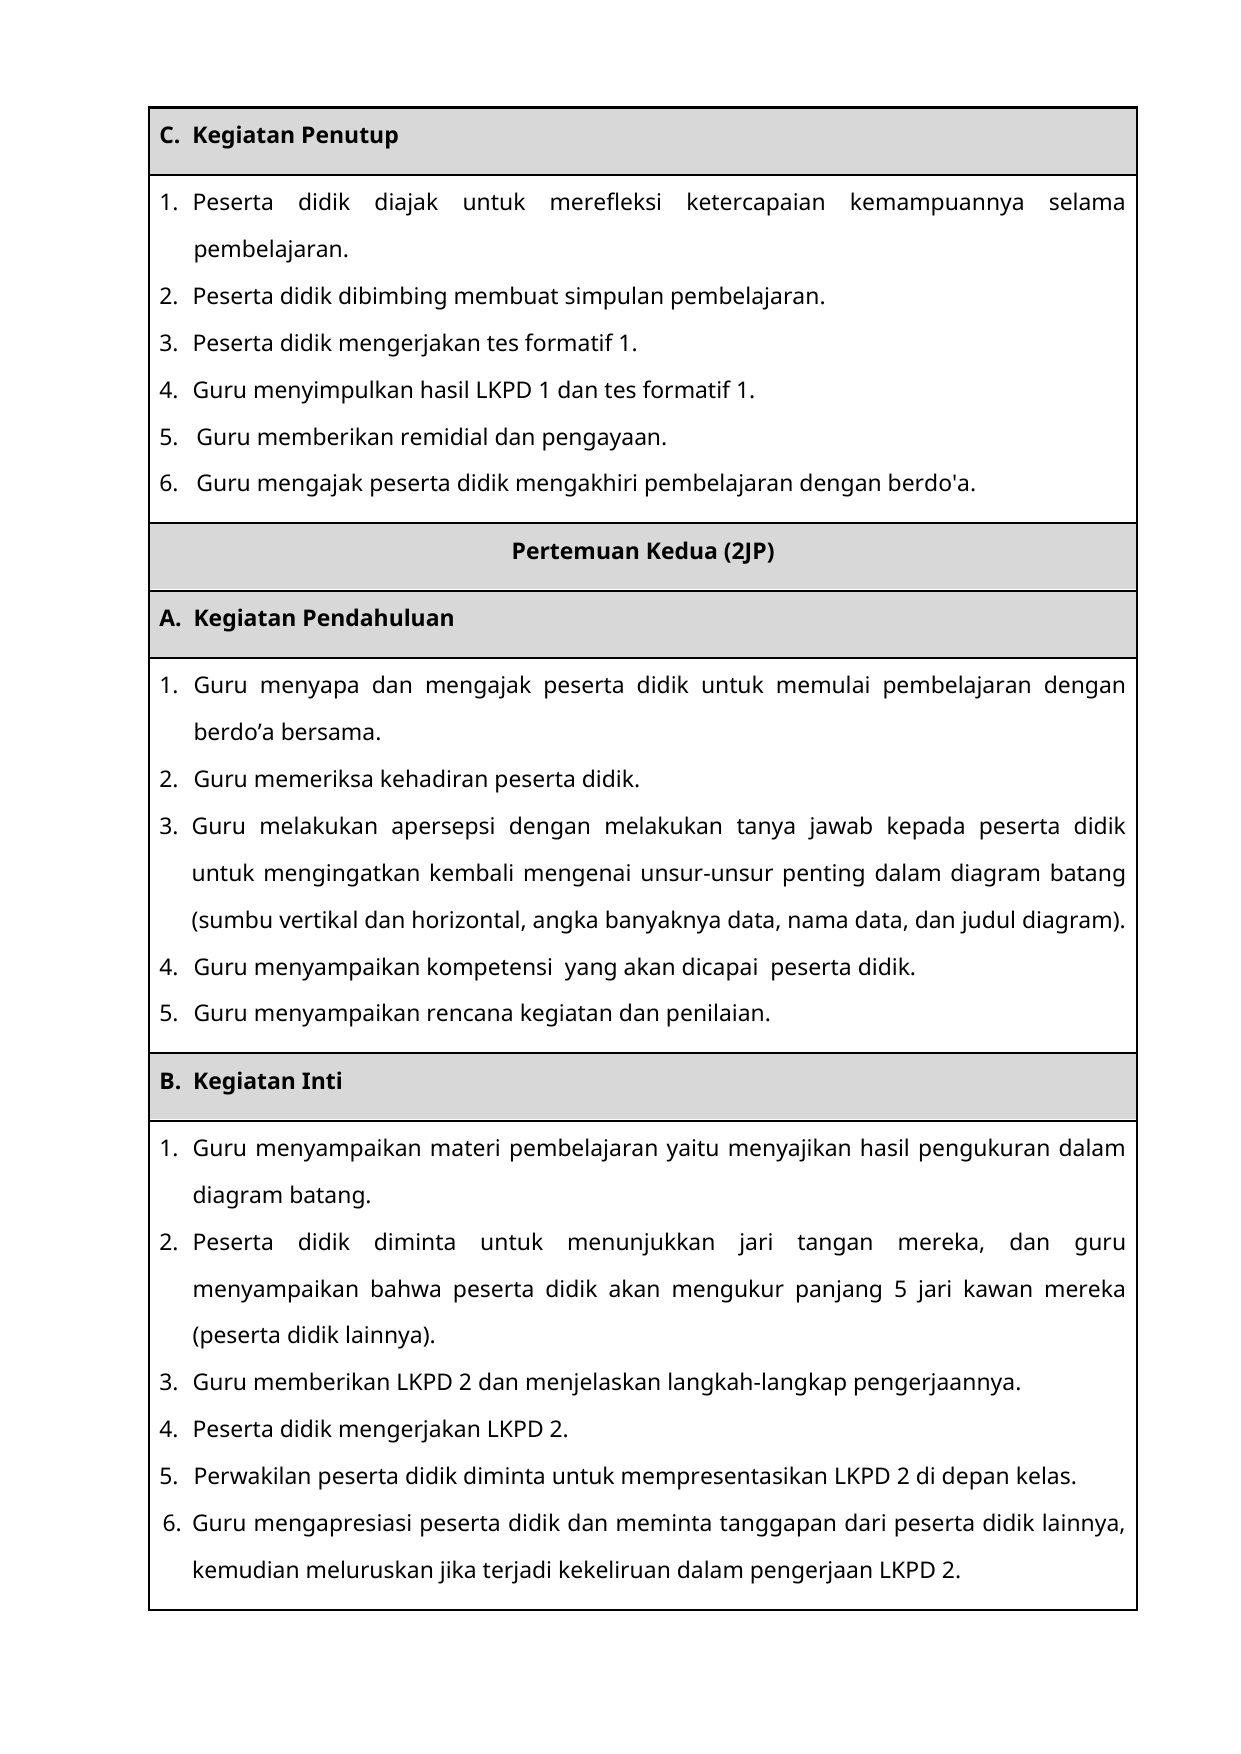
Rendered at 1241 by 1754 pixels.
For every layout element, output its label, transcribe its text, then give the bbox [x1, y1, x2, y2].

table_cell C. Kegiatan Penutup [150, 109, 1136, 174]
table_cell Guru menyapa dan mengajak peserta didik untuk memulai pembelajaran dengan berdo’a bersama. Guru memeriksa kehadiran peserta didik. Guru melakukan apersepsi dengan melakukan tanya jawab kepada peserta didik untuk mengingatkan kembali mengenai unsur-unsur penting dalam diagram batang (sumbu vertikal dan horizontal, angka banyaknya data, nama data, dan judul diagram). Guru menyampaikan kompetensi yang akan dicapai peserta didik. Guru menyampaikan rencana kegiatan dan penilaian. [150, 659, 1136, 1052]
table_cell 1. Peserta didik diajak untuk merefleksi ketercapaian kemampuannya selama pembelajaran. 2. Peserta didik dibimbing membuat simpulan pembelajaran. 3. Peserta didik mengerjakan tes formatif 1. 4. Guru menyimpulkan hasil LKPD 1 dan tes formatif 1. 5. Guru memberikan remidial dan pengayaan. 6. Guru mengajak peserta didik mengakhiri pembelajaran dengan berdo'a. [150, 176, 1136, 522]
table_cell B. Kegiatan Inti [150, 1054, 1136, 1119]
table_cell A. Kegiatan Pendahuluan [150, 592, 1136, 657]
table_cell Guru menyampaikan materi pembelajaran yaitu menyajikan hasil pengukuran dalam diagram batang. Peserta didik diminta untuk menunjukkan jari tangan mereka, dan guru menyampaikan bahwa peserta didik akan mengukur panjang 5 jari kawan mereka (peserta didik lainnya). Guru memberikan LKPD 2 dan menjelaskan langkah-langkap pengerjaannya. Peserta didik mengerjakan LKPD 2. Perwakilan peserta didik diminta untuk mempresentasikan LKPD 2 di depan kelas. Guru mengapresiasi peserta didik dan meminta tanggapan dari peserta didik lainnya, kemudian meluruskan jika terjadi kekeliruan dalam pengerjaan LKPD 2. [150, 1122, 1136, 1609]
table_cell Pertemuan Kedua (2JP) [150, 524, 1136, 589]
